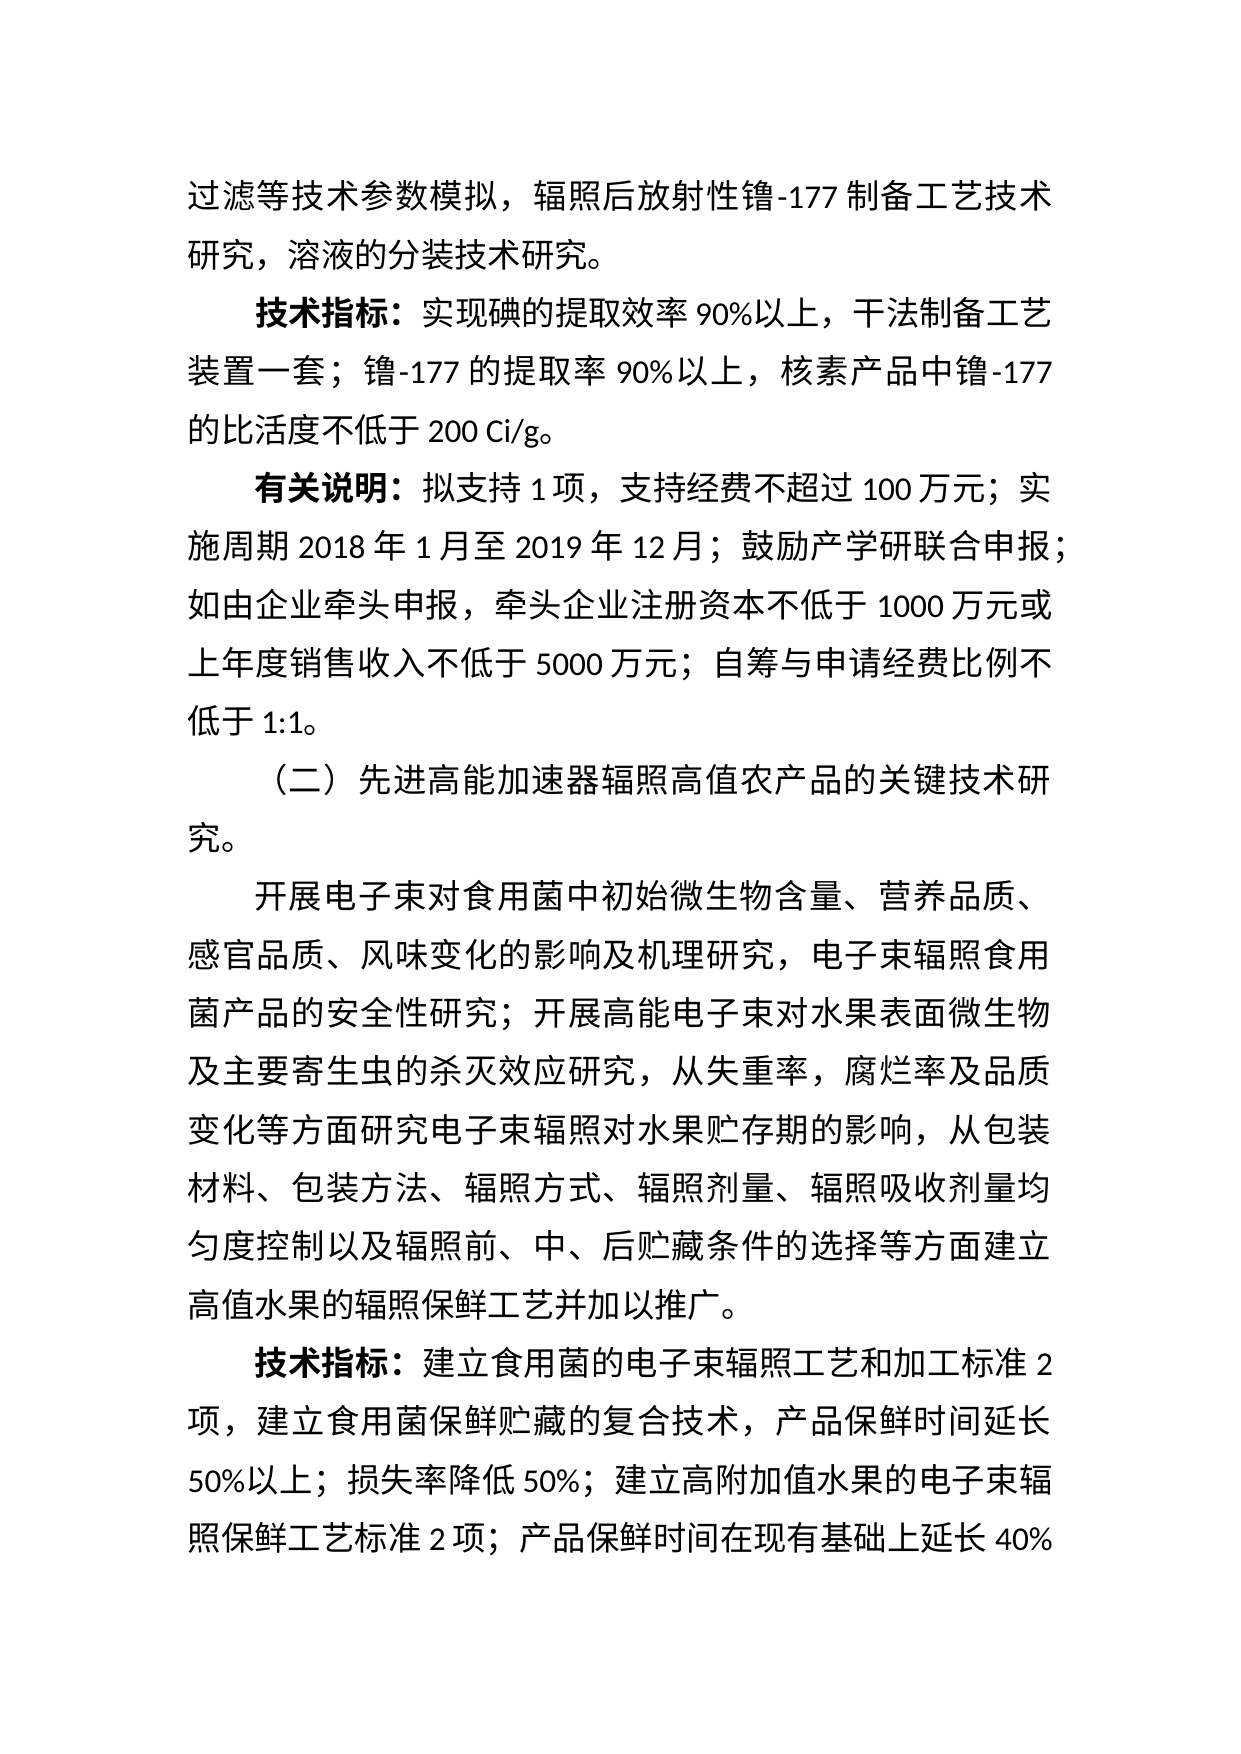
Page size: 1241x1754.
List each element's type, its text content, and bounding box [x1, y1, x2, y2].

text 技术指标：实现碘的提取效率90%以上，干法制备工艺装置一套；镥-177的提取率90%以上，核素产品中镥-177的比活度不低于200 Ci/g。 [187, 279, 1053, 454]
text 有关说明：拟支持1项，支持经费不超过100万元；实施周期2018年1月至2019年12月；鼓励产学研联合申报；如由企业牵头申报，牵头企业注册资本不低于1000万元或上年度销售收入不低于5000万元；自筹与申请经费比例不低于1:1。 [187, 454, 1053, 745]
text 开展电子束对食用菌中初始微生物含量、营养品质、感官品质、风味变化的影响及机理研究，电子束辐照食用菌产品的安全性研究；开展高能电子束对水果表面微生物及主要寄生虫的杀灭效应研究，从失重率，腐烂率及品质变化等方面研究电子束辐照对水果贮存期的影响，从包装材料、包装方法、辐照方式、辐照剂量、辐照吸收剂量均匀度控制以及辐照前、中、后贮藏条件的选择等方面建立高值水果的辐照保鲜工艺并加以推广。 [187, 862, 1053, 1329]
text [187, 1329, 1053, 1562]
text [187, 162, 1053, 279]
text （二）先进高能加速器辐照高值农产品的关键技术研究。 [187, 745, 1053, 862]
